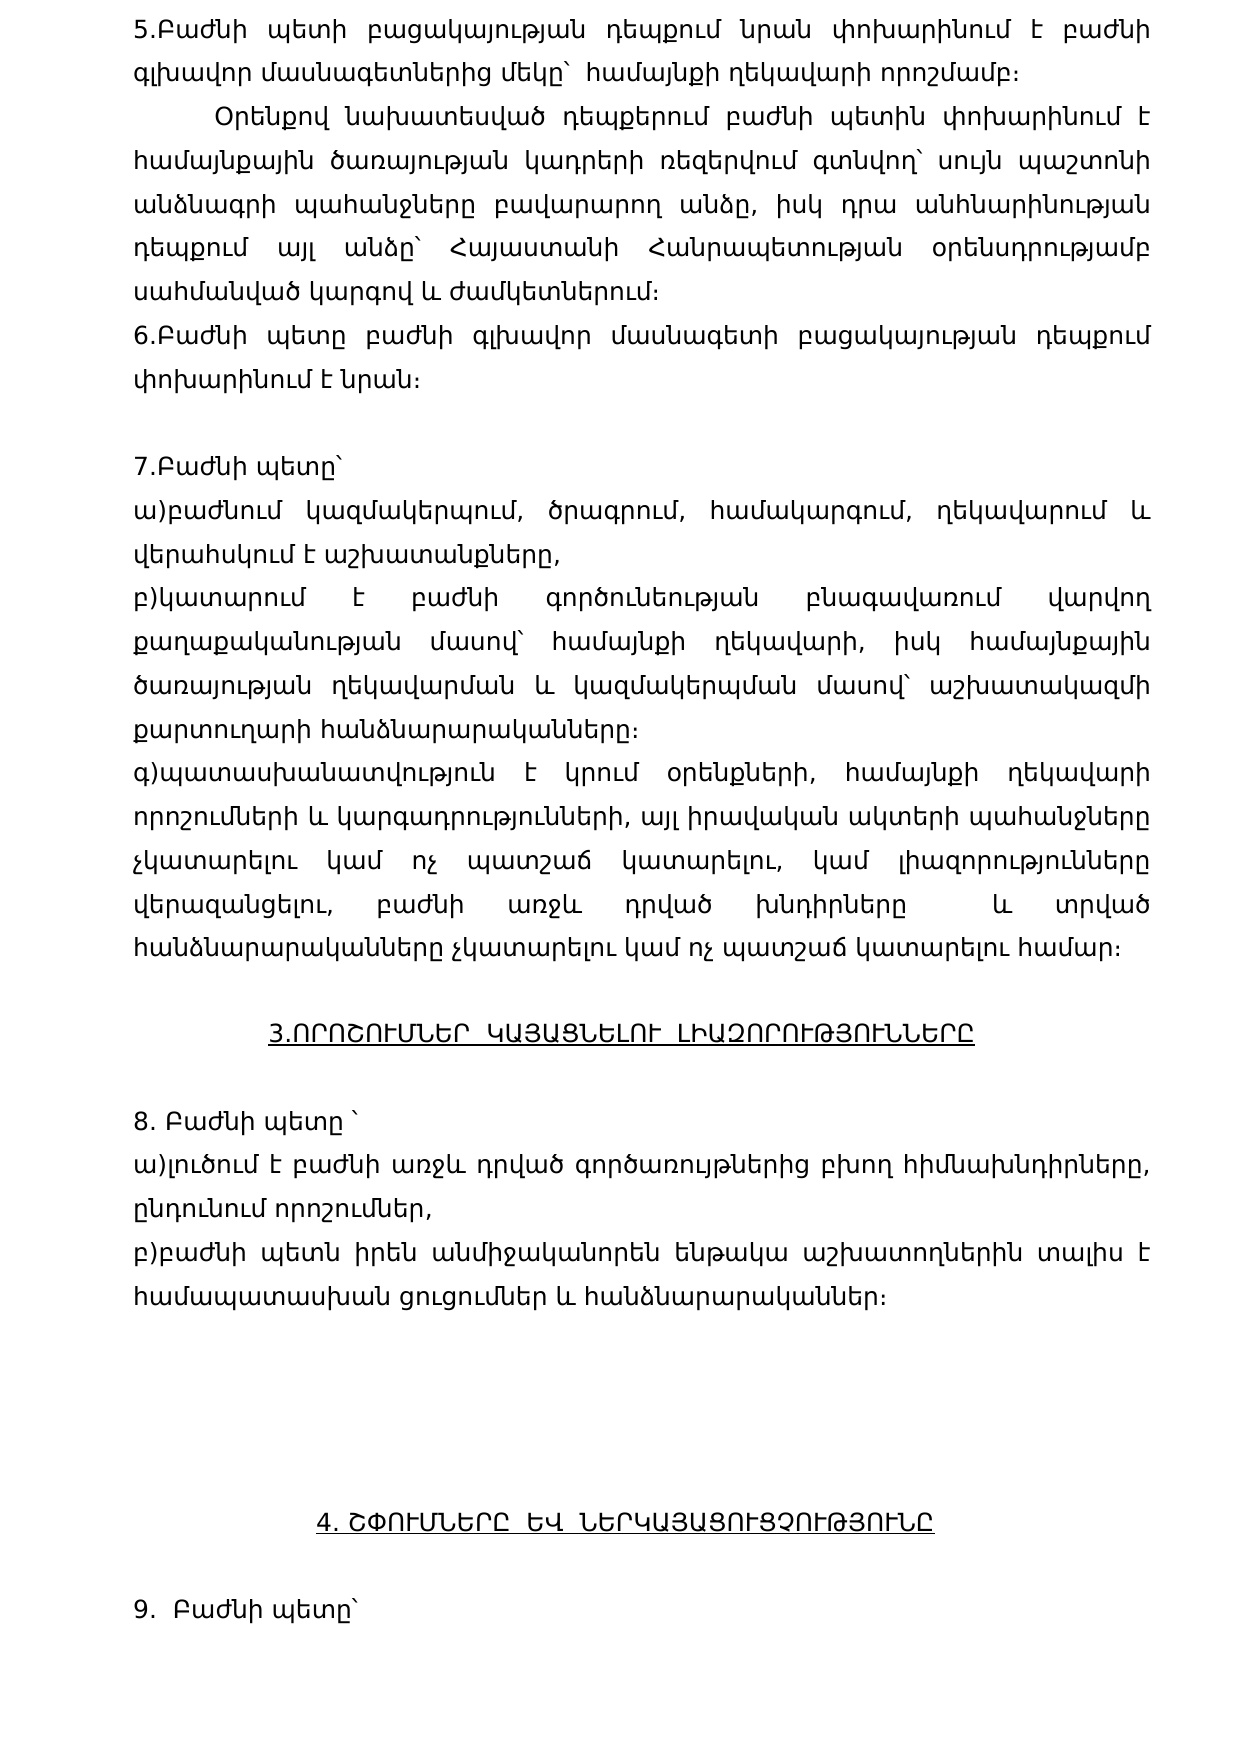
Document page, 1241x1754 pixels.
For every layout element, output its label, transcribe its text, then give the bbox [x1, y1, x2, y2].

text 7.Բաժնի պետը՝ [133, 452, 1152, 481]
text 8. Բաժնի պետը ՝ [133, 1107, 1152, 1136]
text 3.ՈՐՈՇՈՒՄՆԵՐ ԿԱՅԱՑՆԵԼՈՒ ԼԻԱԶՈՐՈՒԹՅՈՒՆՆԵՐԸ [133, 1019, 1152, 1048]
text ա)լուծում է բաժնի առջև դրված գործառույթներից բխող հիմնախնդիրները, ընդունում որոշումներ, [133, 1151, 1152, 1223]
text 4. ՇՓՈՒՄՆԵՐԸ ԵՎ ՆԵՐԿԱՅԱՑՈՒՑՉՈՒԹՅՈՒՆԸ [133, 1508, 1152, 1537]
text 9. Բաժնի պետը՝ [133, 1595, 1152, 1624]
text բ)կատարում է բաժնի գործունեության բնագավառում վարվող քաղաքականության մասով՝ համայնքի ղեկավարի, իսկ համայնքային ծառայության ղեկավարման և կազմակերպման մասով՝ աշխատակազմի քարտուղարի հանձնարարականները։ [133, 583, 1152, 744]
text գ)պատասխանատվություն է կրում օրենքների, համայնքի ղեկավարի որոշումների և կարգադրությունների, այլ իրավական ակտերի պահանջները չկատարելու կամ ոչ պատշաճ կատարելու, կամ լիազորությունները վերազանցելու, բաժնի առջև դրված խնդիրները և տրված հանձնարարականները չկատարելու կամ ոչ պատշաճ կատարելու համար։ [133, 758, 1152, 963]
text բ)բաժնի պետն իրեն անմիջականորեն ենթակա աշխատողներին տալիս է համապատասխան ցուցումներ և հանձնարարականներ։ [133, 1238, 1152, 1311]
text 5.Բաժնի պետի բացակայության դեպքում նրան փոխարինում է բաժնի գլխավոր մասնագետներից մեկը՝ համայնքի ղեկավարի որոշմամբ։ [133, 15, 1152, 88]
text ա)բաժնում կազմակերպում, ծրագրում, համակարգում, ղեկավարում և վերահսկում է աշխատանքները, [133, 496, 1152, 569]
text 6.Բաժնի պետը բաժնի գլխավոր մասնագետի բացակայության դեպքում փոխարինում է նրան։ [133, 321, 1152, 394]
text Օրենքով նախատեսված դեպքերում բաժնի պետին փոխարինում է համայնքային ծառայության կադրերի ռեզերվում գտնվող՝ սույն պաշտոնի անձնագրի պահանջները բավարարող անձը, իսկ դրա անհնարինության դեպքում այլ անձը՝ Հայաստանի Հանրապետության օրենսդրությամբ սահմանված կարգով և ժամկետներում։ [133, 102, 1152, 306]
